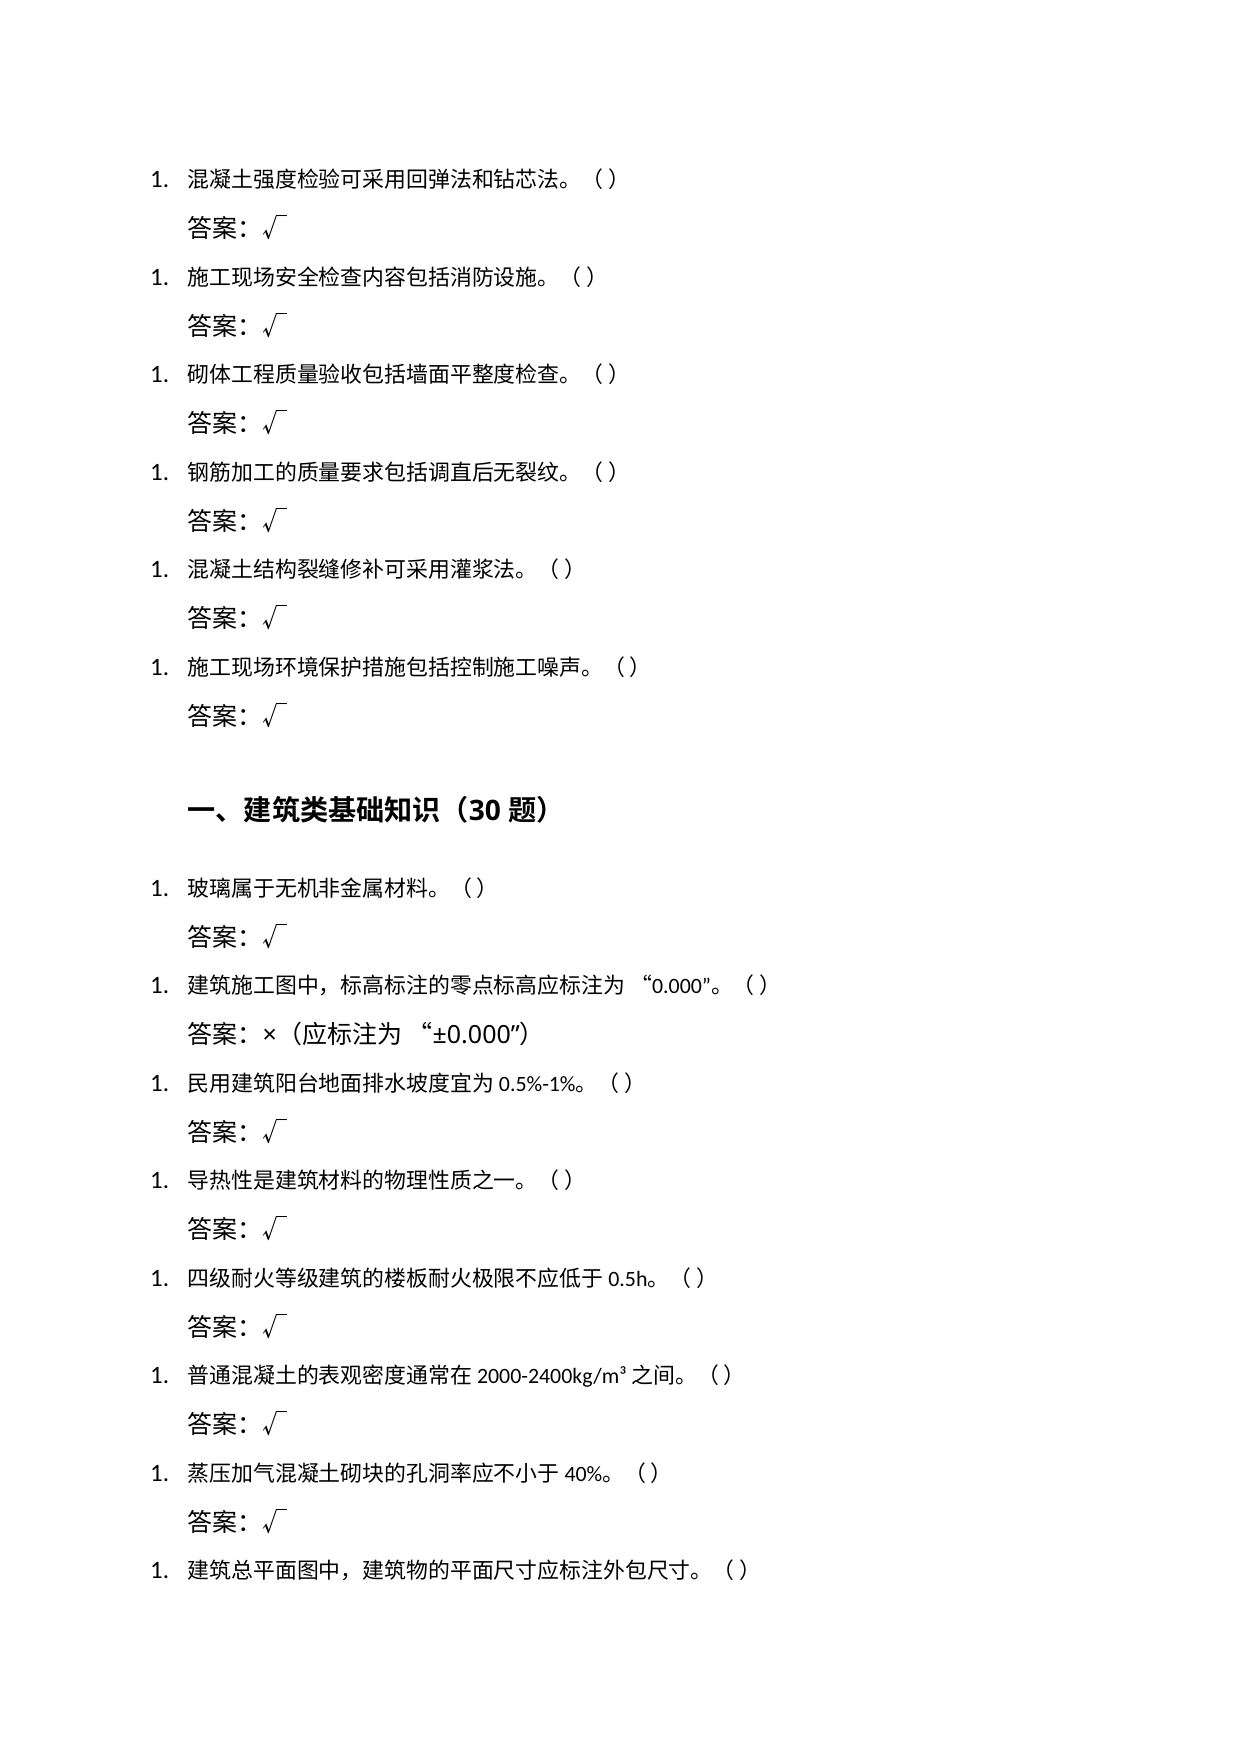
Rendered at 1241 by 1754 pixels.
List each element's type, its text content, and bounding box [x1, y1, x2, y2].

text 答案：√ [187, 1488, 1053, 1553]
list 蒸压加气混凝土砌块的孔洞率应不小于 40%。（ ） [150, 1455, 1053, 1488]
list 导热性是建筑材料的物理性质之一。（ ） [150, 1163, 1053, 1195]
list 建筑施工图中，标高标注的零点标高应标注为 “0.000”。（ ） [150, 968, 1053, 1000]
list 四级耐火等级建筑的楼板耐火极限不应低于 0.5h。（ ） [150, 1260, 1053, 1293]
text 答案：√ [187, 682, 1053, 747]
text 答案：×（应标注为 “±0.000”） [187, 1000, 1053, 1065]
text 答案：√ [187, 1195, 1053, 1260]
list 民用建筑阳台地面排水坡度宜为 0.5%-1%。（ ） [150, 1065, 1053, 1098]
text 答案：√ [187, 584, 1053, 649]
list 普通混凝土的表观密度通常在 2000-2400kg/m³ 之间。（ ） [150, 1358, 1053, 1390]
text 答案：√ [187, 1293, 1053, 1358]
text 答案：√ [187, 487, 1053, 552]
list 砌体工程质量验收包括墙面平整度检查。（ ） [150, 357, 1053, 389]
text 答案：√ [187, 292, 1053, 357]
list 施工现场安全检查内容包括消防设施。（ ） [150, 259, 1053, 292]
text 答案：√ [187, 194, 1053, 259]
subtitle 一、建筑类基础知识（30 题） [187, 776, 1053, 841]
text 答案：√ [187, 1390, 1053, 1455]
text 答案：√ [187, 389, 1053, 454]
list 玻璃属于无机非金属材料。（ ） [150, 870, 1053, 903]
list 钢筋加工的质量要求包括调直后无裂纹。（ ） [150, 454, 1053, 487]
list 混凝土结构裂缝修补可采用灌浆法。（ ） [150, 552, 1053, 584]
list 建筑总平面图中，建筑物的平面尺寸应标注外包尺寸。（ ） [150, 1553, 1053, 1585]
text 答案：√ [187, 1098, 1053, 1163]
list 施工现场环境保护措施包括控制施工噪声。（ ） [150, 649, 1053, 682]
text 答案：√ [187, 903, 1053, 968]
list 混凝土强度检验可采用回弹法和钻芯法。（ ） [150, 162, 1053, 194]
